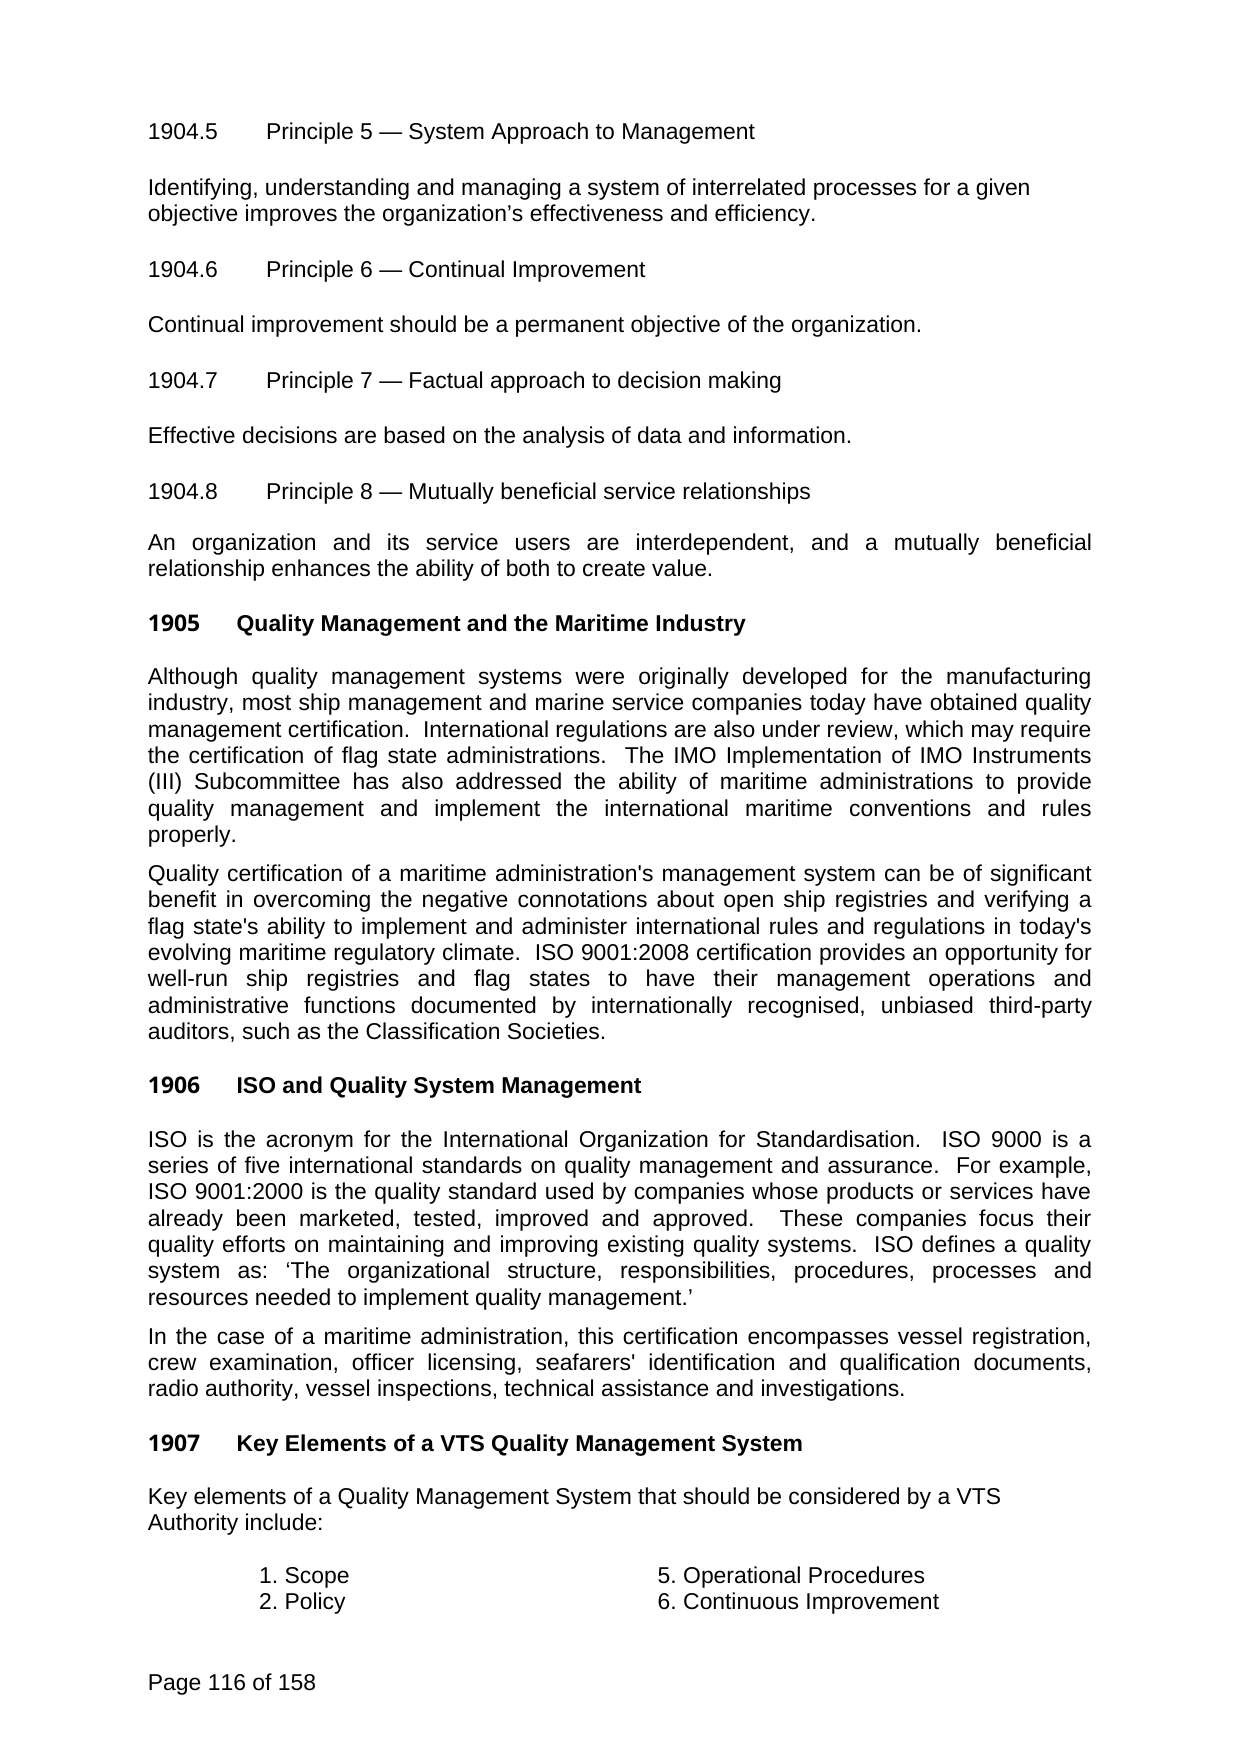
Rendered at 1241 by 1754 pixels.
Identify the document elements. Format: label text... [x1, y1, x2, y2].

table_cell 6. Continuous Improvement [646, 1588, 956, 1615]
subtitle Key Elements of a VTS Quality Management System [148, 1427, 1092, 1458]
text Key elements of a Quality Management System that should be considered by a VTS Authority include: [148, 1483, 1092, 1536]
text ISO is the acronym for the International Organization for Standardisation. ISO 9000 is a series of five international standards on quality management and assurance. For example, ISO 9001:2000 is the quality standard used by companies whose products or services have already been marketed, tested, improved and approved. These companies focus their quality efforts on maintaining and improving existing quality systems. ISO defines a quality system as: ‘The organizational structure, responsibilities, procedures, processes and resources needed to implement quality management.’ [148, 1126, 1092, 1310]
subtitle Principle 7 — Factual approach to decision making [148, 367, 1092, 393]
text Effective decisions are based on the analysis of data and information. [148, 422, 1092, 448]
subtitle Principle 5 — System Approach to Management [148, 118, 1092, 144]
subtitle Quality Management and the Maritime Industry [148, 607, 1092, 638]
table_header 5. Operational Procedures [646, 1562, 956, 1588]
text An organization and its service users are interdependent, and a mutually beneficial relationship enhances the ability of both to create value. [148, 529, 1092, 582]
text Continual improvement should be a permanent objective of the organization. [148, 311, 1092, 337]
table_cell 2. Policy [248, 1588, 646, 1615]
text Identifying, understanding and managing a system of interrelated processes for a given objective improves the organization’s effectiveness and efficiency. [148, 174, 1092, 226]
text In the case of a maritime administration, this certification encompasses vessel registration, crew examination, officer licensing, seafarers' identification and qualification documents, radio authority, vessel inspections, technical assistance and investigations. [148, 1323, 1092, 1402]
text Although quality management systems were originally developed for the manufacturing industry, most ship management and marine service companies today have obtained quality management certification. International regulations are also under review, which may require the certification of flag state administrations. The IMO Implementation of IMO Instruments (III) Subcommittee has also addressed the ability of maritime administrations to provide quality management and implement the international maritime conventions and rules properly. [148, 663, 1092, 847]
table_header 1. Scope [248, 1562, 646, 1588]
subtitle Principle 8 — Mutually beneficial service relationships [148, 478, 1092, 504]
text Quality certification of a maritime administration's management system can be of significant benefit in overcoming the negative connotations about open ship registries and verifying a flag state's ability to implement and administer international rules and regulations in today's evolving maritime regulatory climate. ISO 9001:2008 certification provides an opportunity for well-run ship registries and flag states to have their management operations and administrative functions documented by internationally recognised, unbiased third-party auditors, such as the Classification Societies. [148, 860, 1092, 1044]
subtitle Principle 6 — Continual Improvement [148, 256, 1092, 282]
subtitle ISO and Quality System Management [148, 1069, 1092, 1101]
